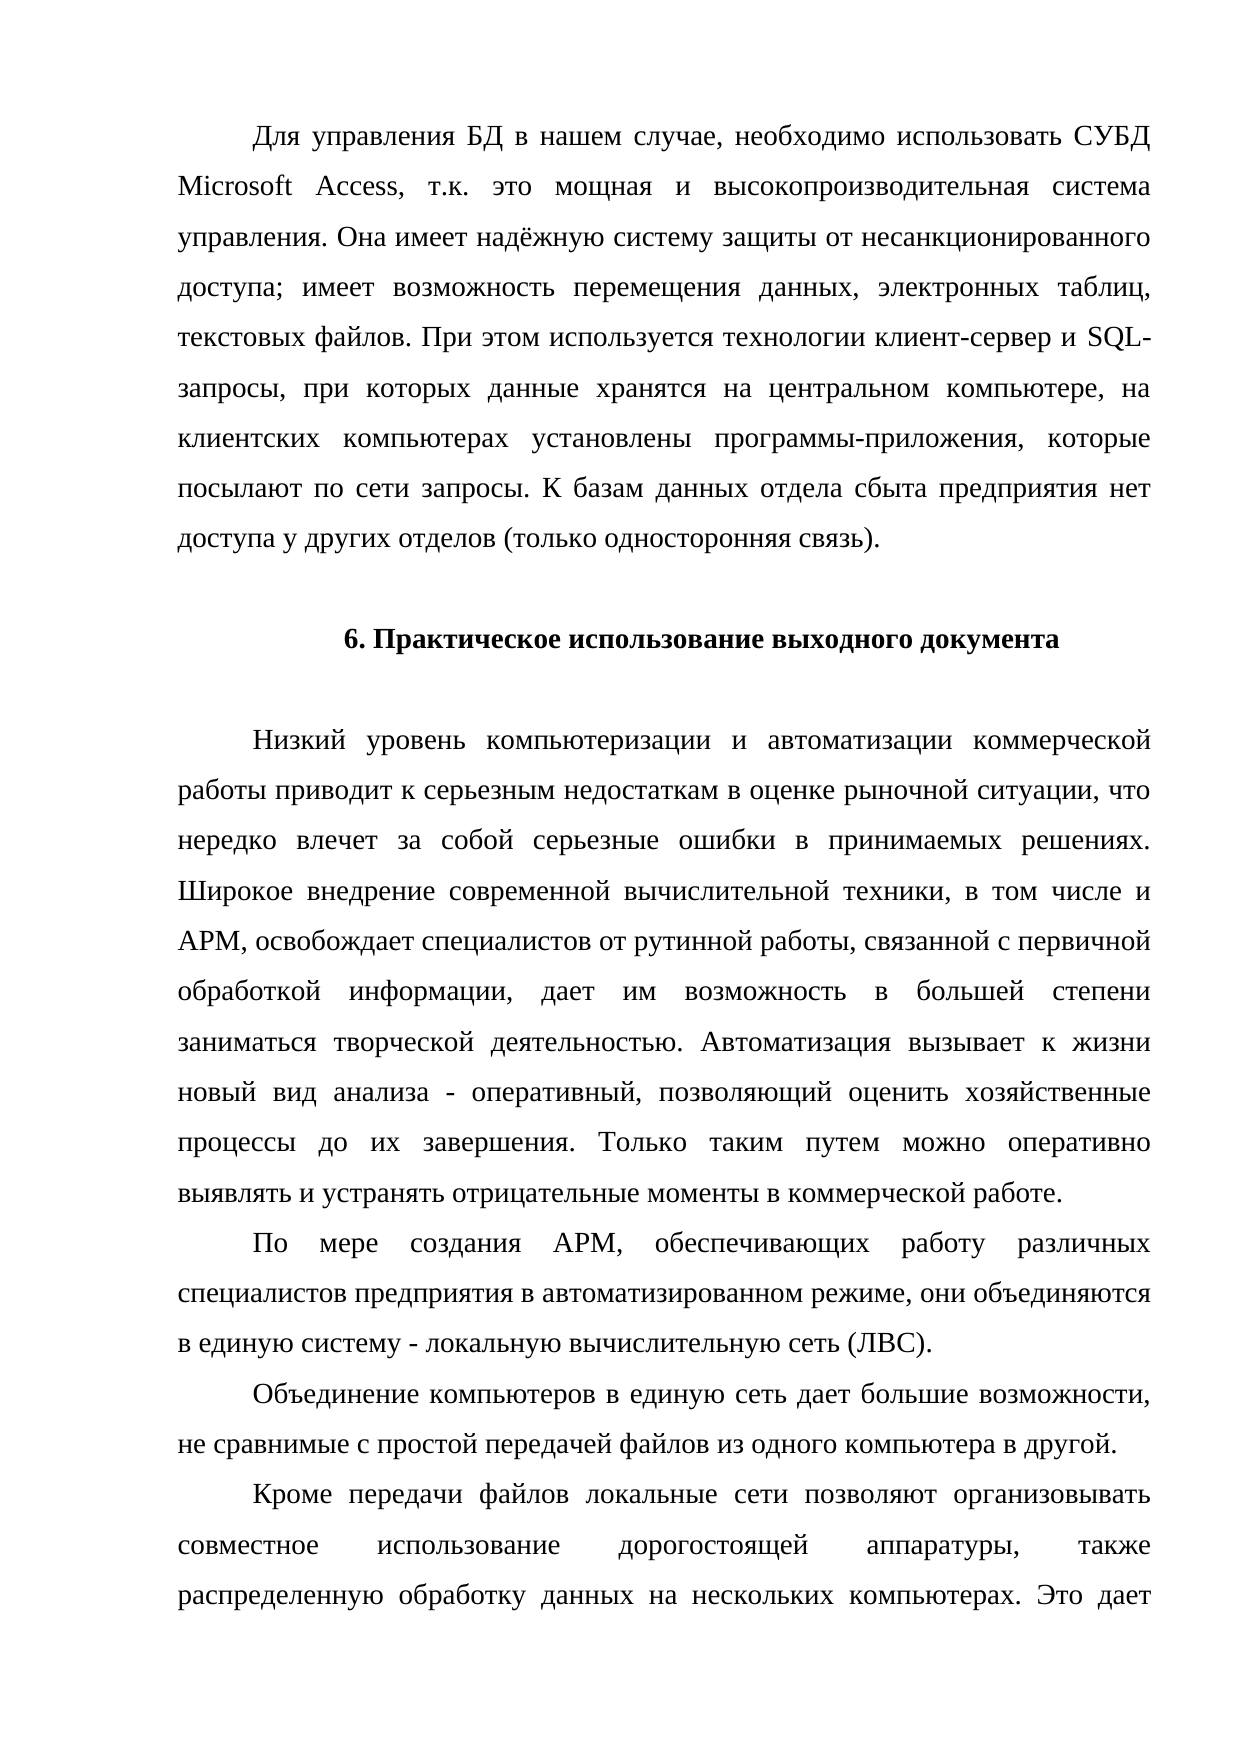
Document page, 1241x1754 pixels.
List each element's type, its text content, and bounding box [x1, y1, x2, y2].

text Для управления БД в нашем случае, необходимо использовать СУБД Microsoft Access, т.к. это мощная и высокопроизводительная система управления. Она имеет надёжную систему защиты от несанкционированного доступа; имеет возможность перемещения данных, электронных таблиц, текстовых файлов. При этом используется технологии клиент-сервер и SQL-запросы, при которых данные хранятся на центральном компьютере, на клиентских компьютерах установлены программы-приложения, которые посылают по сети запросы. К базам данных отдела сбыта предприятия нет доступа у других отделов (только односторонняя связь). [177, 118, 1152, 554]
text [177, 1477, 1152, 1611]
text Низкий уровень компьютеризации и автоматизации коммерческой работы приводит к серьезным недостаткам в оценке рыночной ситуации, что нередко влечет за собой серьезные ошибки в принимаемых решениях. Широкое внедрение современной вычислительной техники, в том числе и АРМ, освобождает специалистов от рутинной работы, связанной с первичной обработкой информации, дает им возможность в большей степени заниматься творческой деятельностью. Автоматизация вызывает к жизни новый вид анализа - оперативный, позволяющий оценить хозяйственные процессы до их завершения. Только таким путем можно оперативно выявлять и устранять отрицательные моменты в коммерческой работе. [177, 722, 1152, 1208]
text 6. Практическое использование выходного документа [177, 621, 1152, 655]
text Объединение компьютеров в единую сеть дает большие возможности, не сравнимые с простой передачей файлов из одного компьютера в другой. [177, 1376, 1152, 1460]
text По мере создания АРМ, обеспечивающих работу различных специалистов предприятия в автоматизированном режиме, они объединяются в единую систему - локальную вычислительную сеть (ЛВС). [177, 1225, 1152, 1359]
